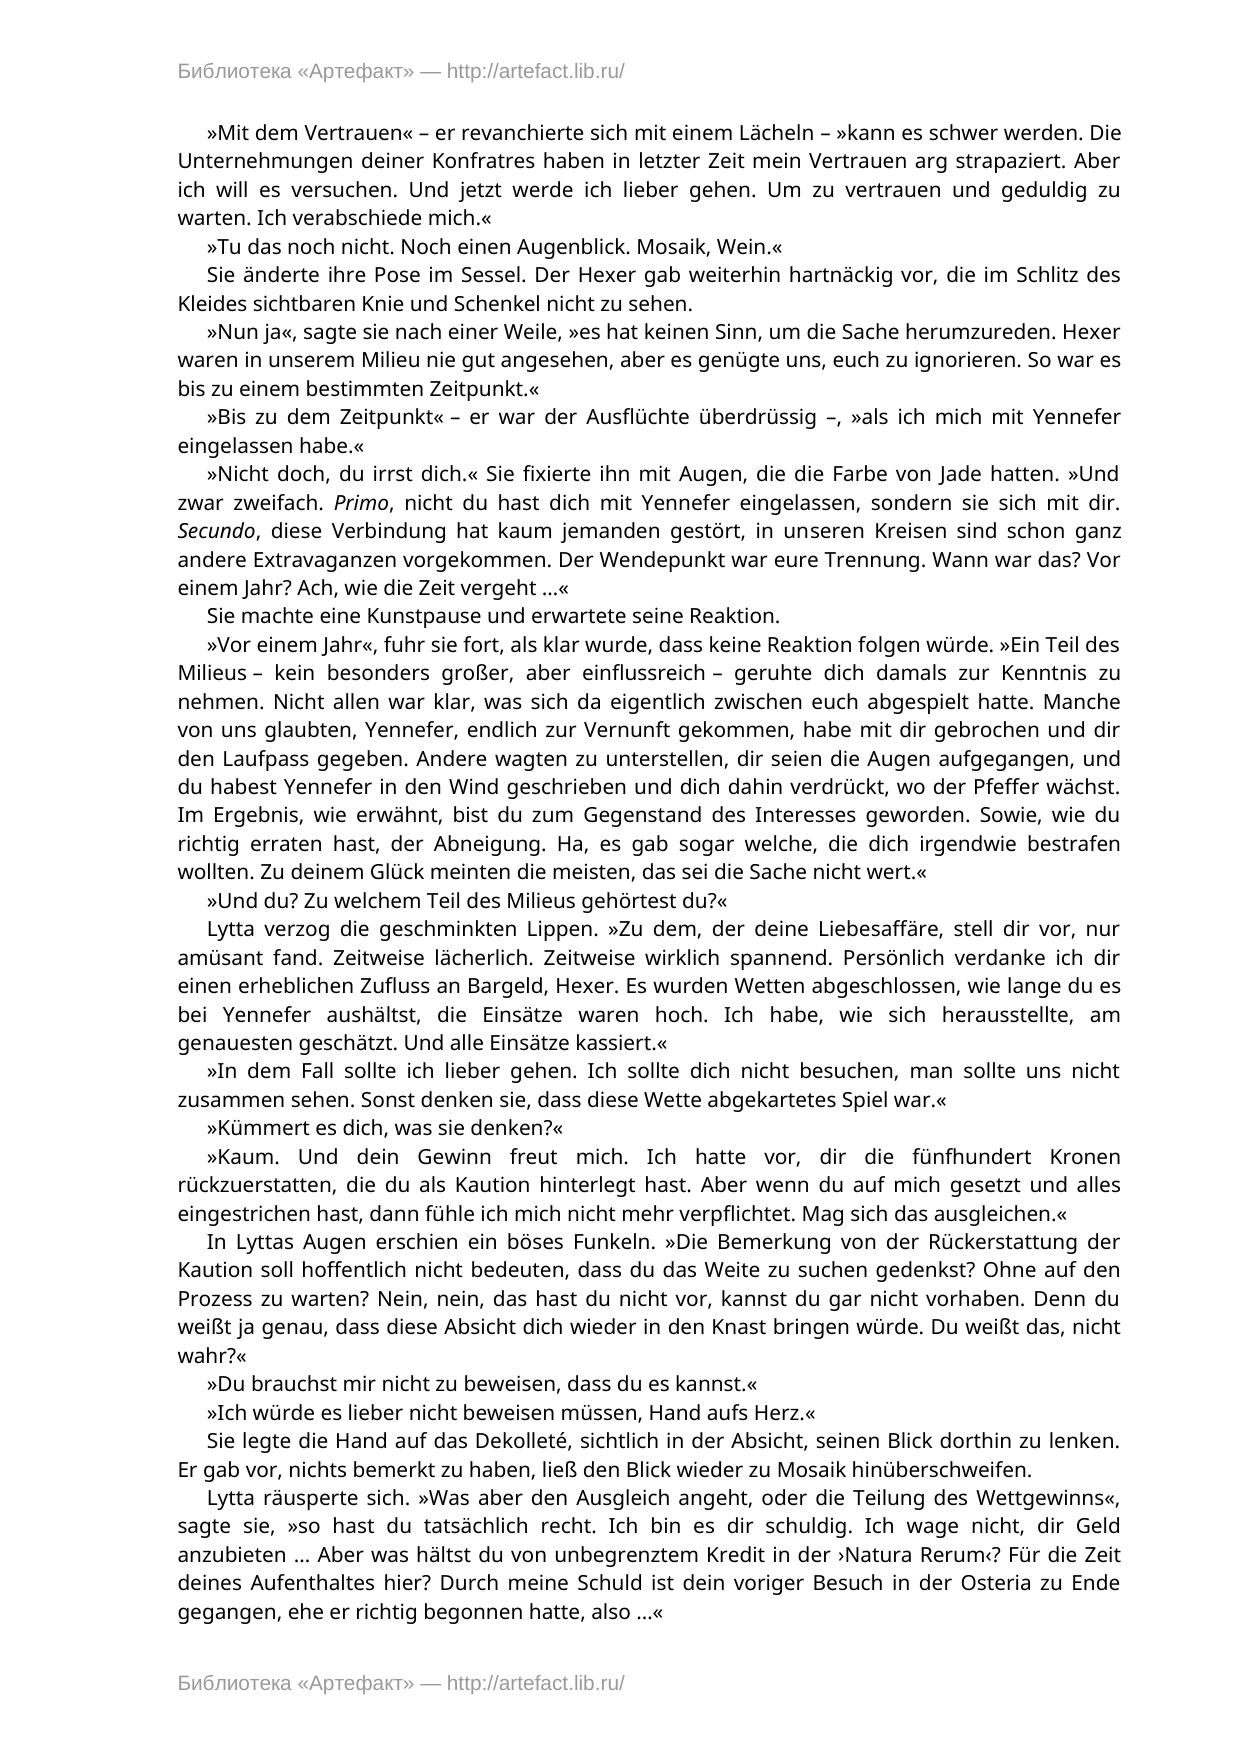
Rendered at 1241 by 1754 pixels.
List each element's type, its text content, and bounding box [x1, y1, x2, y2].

text »Nicht doch, du irrst dich.« Sie fixierte ihn mit Augen, die die Farbe von Jade hatten. »Und zwar zweifach. Primo, nicht du hast dich mit Yennefer eingelassen, sondern sie sich mit dir. Secundo, diese Verbindung hat kaum jemanden gestört, in unseren Kreisen sind schon ganz andere Extravaganzen vorgekommen. Der Wendepunkt war eure Trennung. Wann war das? Vor einem Jahr? Ach, wie die Zeit vergeht …« [177, 459, 1122, 602]
text »Mit dem Vertrauen« – er revanchierte sich mit einem Lächeln – »kann es schwer werden. Die Unternehmungen deiner Konfratres haben in letzter Zeit mein Vertrauen arg strapaziert. Aber ich will es versuchen. Und jetzt werde ich lieber gehen. Um zu vertrauen und geduldig zu warten. Ich verabschiede mich.« [177, 118, 1122, 232]
text Sie machte eine Kunstpause und erwartete seine Reaktion. [177, 602, 1122, 630]
text »Du brauchst mir nicht zu beweisen, dass du es kannst.« [177, 1369, 1122, 1398]
text »Ich würde es lieber nicht beweisen müssen, Hand aufs Herz.« [177, 1398, 1122, 1426]
text »Bis zu dem Zeitpunkt« – er war der Ausflüchte überdrüssig –, »als ich mich mit Yennefer eingelassen habe.« [177, 402, 1122, 459]
text »Und du? Zu welchem Teil des Milieus gehörtest du?« [177, 886, 1122, 914]
text Sie legte die Hand auf das Dekolleté, sichtlich in der Absicht, seinen Blick dorthin zu lenken. Er gab vor, nichts bemerkt zu haben, ließ den Blick wieder zu Mosaik hinüberschweifen. [177, 1426, 1122, 1483]
text Sie änderte ihre Pose im Sessel. Der Hexer gab weiterhin hartnäckig vor, die im Schlitz des Kleides sichtbaren Knie und Schenkel nicht zu sehen. [177, 260, 1122, 317]
text Lytta verzog die geschminkten Lippen. »Zu dem, der deine Liebesaffäre, stell dir vor, nur amüsant fand. Zeitweise lächerlich. Zeitweise wirklich spannend. Persönlich verdanke ich dir einen erheblichen Zufluss an Bargeld, Hexer. Es wurden Wetten abgeschlossen, wie lange du es bei Yennefer aushältst, die Einsätze waren hoch. Ich habe, wie sich herausstellte, am genauesten geschätzt. Und alle Einsätze kassiert.« [177, 914, 1122, 1057]
text »Tu das noch nicht. Noch einen Augenblick. Mosaik, Wein.« [177, 232, 1122, 260]
text In Lyttas Augen erschien ein böses Funkeln. »Die Bemerkung von der Rückerstattung der Kaution soll hoffentlich nicht bedeuten, dass du das Weite zu suchen gedenkst? Ohne auf den Prozess zu warten? Nein, nein, das hast du nicht vor, kannst du gar nicht vorhaben. Denn du weißt ja genau, dass diese Absicht dich wieder in den Knast bringen würde. Du weißt das, nicht wahr?« [177, 1227, 1122, 1369]
text »Kümmert es dich, was sie denken?« [177, 1113, 1122, 1142]
text Lytta räusperte sich. »Was aber den Ausgleich angeht, oder die Teilung des Wettgewinns«, sagte sie, »so hast du tatsächlich recht. Ich bin es dir schuldig. Ich wage nicht, dir Geld anzubieten … Aber was hältst du von unbegrenztem Kredit in der ›Natura Rerum‹? Für die Zeit deines Aufenthaltes hier? Durch meine Schuld ist dein voriger Besuch in der Osteria zu Ende gegangen, ehe er richtig begonnen hatte, also …« [177, 1483, 1122, 1625]
text »In dem Fall sollte ich lieber gehen. Ich sollte dich nicht besuchen, man sollte uns nicht zusammen sehen. Sonst denken sie, dass diese Wette abgekartetes Spiel war.« [177, 1057, 1122, 1113]
text »Nun ja«, sagte sie nach einer Weile, »es hat keinen Sinn, um die Sache herumzureden. Hexer waren in unserem Milieu nie gut angesehen, aber es genügte uns, euch zu ignorieren. So war es bis zu einem bestimmten Zeitpunkt.« [177, 317, 1122, 402]
text »Kaum. Und dein Gewinn freut mich. Ich hatte vor, dir die fünfhundert Kronen rückzuerstatten, die du als Kaution hinterlegt hast. Aber wenn du auf mich gesetzt und alles eingestrichen hast, dann fühle ich mich nicht mehr verpflichtet. Mag sich das ausgleichen.« [177, 1142, 1122, 1227]
text »Vor einem Jahr«, fuhr sie fort, als klar wurde, dass keine Reaktion folgen würde. »Ein Teil des Milieus – kein besonders großer, aber einflussreich – geruhte dich damals zur Kenntnis zu nehmen. Nicht allen war klar, was sich da eigentlich zwischen euch abgespielt hatte. Manche von uns glaubten, Yennefer, endlich zur Vernunft gekommen, habe mit dir gebrochen und dir den Laufpass gegeben. Andere wagten zu unterstellen, dir seien die Augen aufgegangen, und du habest Yennefer in den Wind geschrieben und dich dahin verdrückt, wo der Pfeffer wächst. Im Ergebnis, wie erwähnt, bist du zum Gegenstand des Interesses geworden. Sowie, wie du richtig erraten hast, der Abneigung. Ha, es gab sogar welche, die dich irgendwie bestrafen wollten. Zu deinem Glück meinten die meisten, das sei die Sache nicht wert.« [177, 630, 1122, 886]
